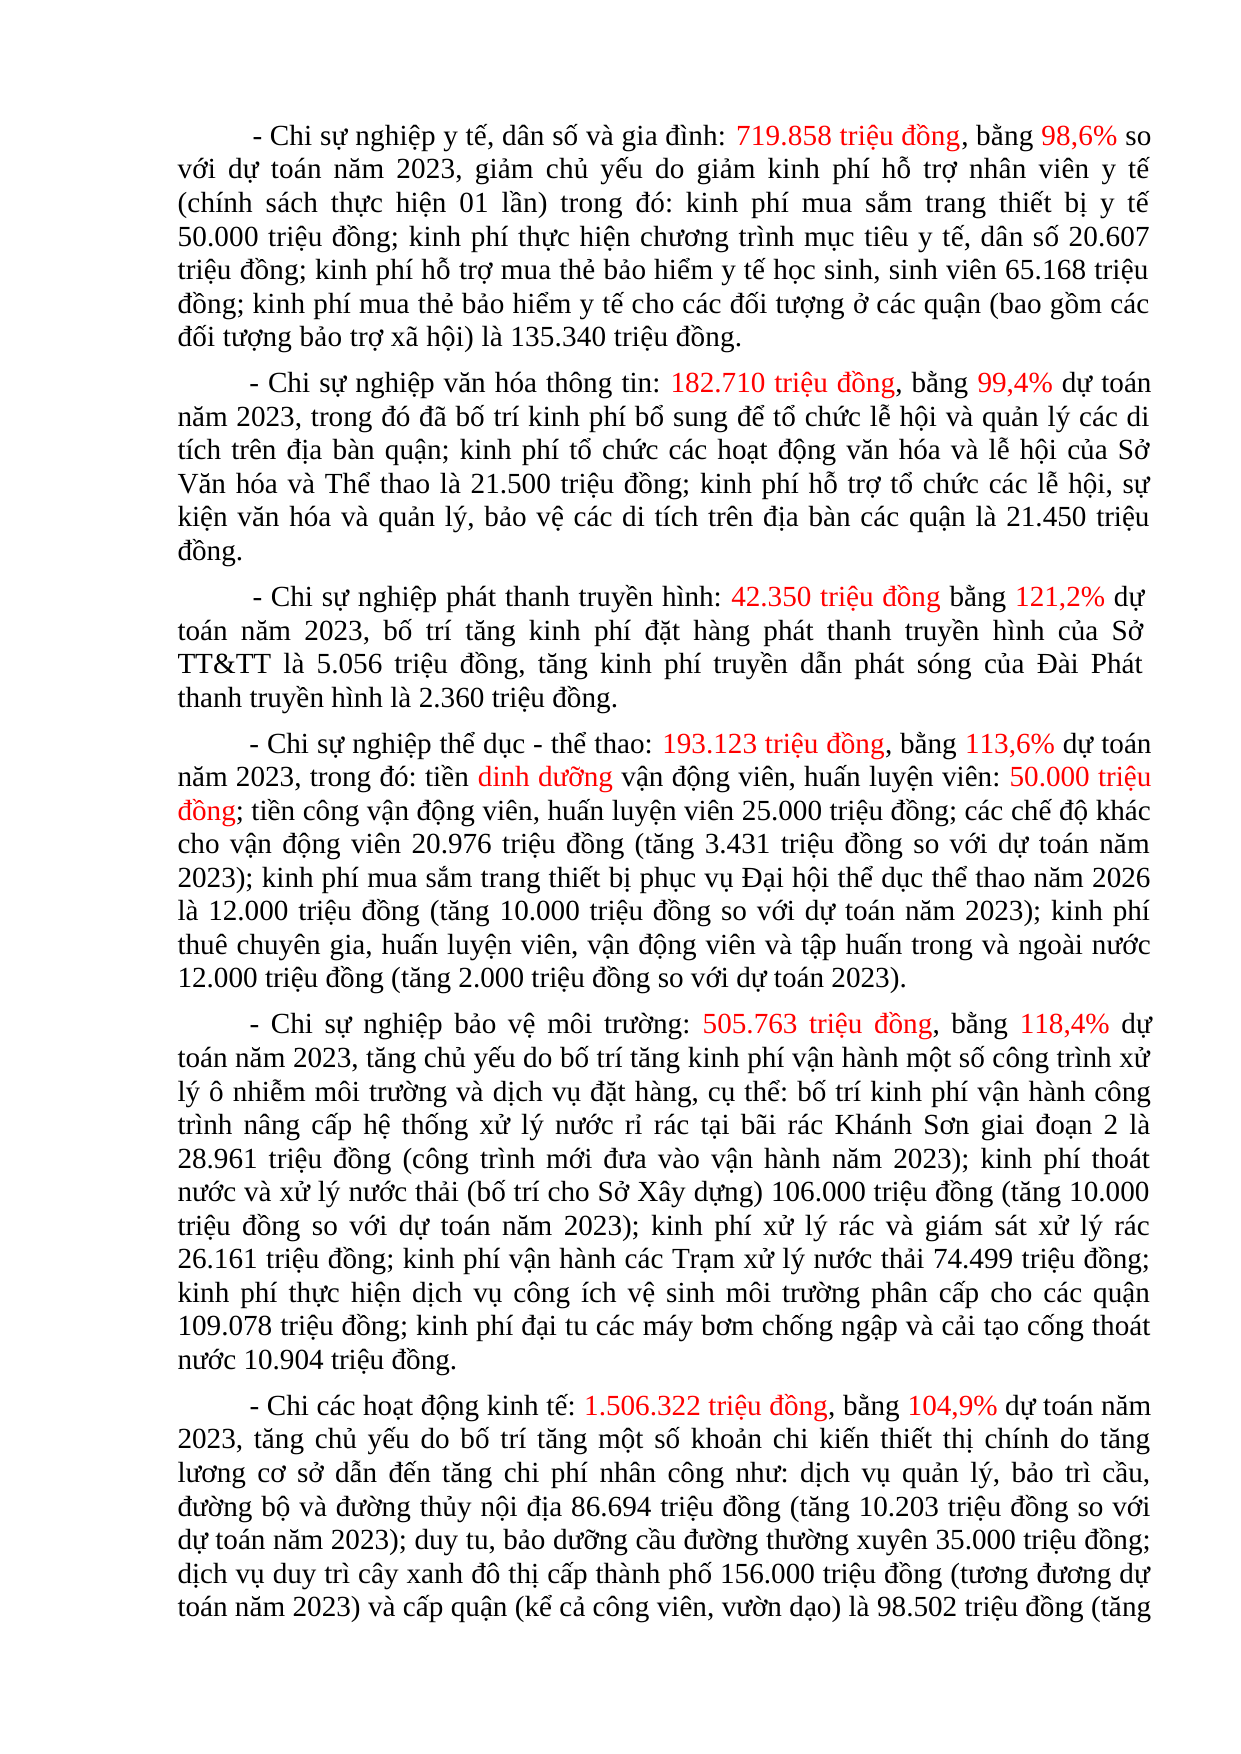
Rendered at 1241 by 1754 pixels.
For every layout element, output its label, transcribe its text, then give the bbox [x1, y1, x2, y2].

text - Chi sự nghiệp văn hóa thông tin: 182.710 triệu đồng, bằng 99,4% dự toán năm 2023, trong đó đã bố trí kinh phí bổ sung để tổ chức lễ hội và quản lý các di tích trên địa bàn quận; kinh phí tổ chức các hoạt động văn hóa và lễ hội của Sở Văn hóa và Thể thao là 21.500 triệu đồng; kinh phí hỗ trợ tổ chức các lễ hội, sự kiện văn hóa và quản lý, bảo vệ các di tích trên địa bàn các quận là 21.450 triệu đồng. [177, 365, 1152, 567]
text - Chi sự nghiệp bảo vệ môi trường: 505.763 triệu đồng, bằng 118,4% dự toán năm 2023, tăng chủ yếu do bố trí tăng kinh phí vận hành một số công trình xử lý ô nhiễm môi trường và dịch vụ đặt hàng, cụ thể: bố trí kinh phí vận hành công trình nâng cấp hệ thống xử lý nước rỉ rác tại bãi rác Khánh Sơn giai đoạn 2 là 28.961 triệu đồng (công trình mới đưa vào vận hành năm 2023); kinh phí thoát nước và xử lý nước thải (bố trí cho Sở Xây dựng) 106.000 triệu đồng (tăng 10.000 triệu đồng so với dự toán năm 2023); kinh phí xử lý rác và giám sát xử lý rác 26.161 triệu đồng; kinh phí vận hành các Trạm xử lý nước thải 74.499 triệu đồng; kinh phí thực hiện dịch vụ công ích vệ sinh môi trường phân cấp cho các quận 109.078 triệu đồng; kinh phí đại tu các máy bơm chống ngập và cải tạo cống thoát nước 10.904 triệu đồng. [177, 1007, 1152, 1376]
text - Chi sự nghiệp thể dục - thể thao: 193.123 triệu đồng, bằng 113,6% dự toán năm 2023, trong đó: tiền dinh dưỡng vận động viên, huấn luyện viên: 50.000 triệu đồng; tiền công vận động viên, huấn luyện viên 25.000 triệu đồng; các chế độ khác cho vận động viên 20.976 triệu đồng (tăng 3.431 triệu đồng so với dự toán năm 2023); kinh phí mua sắm trang thiết bị phục vụ Đại hội thể dục thể thao năm 2026 là 12.000 triệu đồng (tăng 10.000 triệu đồng so với dự toán năm 2023); kinh phí thuê chuyên gia, huấn luyện viên, vận động viên và tập huấn trong và ngoài nước 12.000 triệu đồng (tăng 2.000 triệu đồng so với dự toán 2023). [177, 726, 1152, 994]
text - Chi sự nghiệp phát thanh truyền hình: 42.350 triệu đồng bằng 121,2% dự toán năm 2023, bố trí tăng kinh phí đặt hàng phát thanh truyền hình của Sở TT&TT là 5.056 triệu đồng, tăng kinh phí truyền dẫn phát sóng của Đài Phát thanh truyền hình là 2.360 triệu đồng. [177, 579, 1144, 713]
text - Chi sự nghiệp y tế, dân số và gia đình: 719.858 triệu đồng, bằng 98,6% so với dự toán năm 2023, giảm chủ yếu do giảm kinh phí hỗ trợ nhân viên y tế (chính sách thực hiện 01 lần) trong đó: kinh phí mua sắm trang thiết bị y tế 50.000 triệu đồng; kinh phí thực hiện chương trình mục tiêu y tế, dân số 20.607 triệu đồng; kinh phí hỗ trợ mua thẻ bảo hiểm y tế học sinh, sinh viên 65.168 triệu đồng; kinh phí mua thẻ bảo hiểm y tế cho các đối tượng ở các quận (bao gồm các đối tượng bảo trợ xã hội) là 135.340 triệu đồng. [177, 118, 1152, 353]
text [177, 1388, 1152, 1623]
